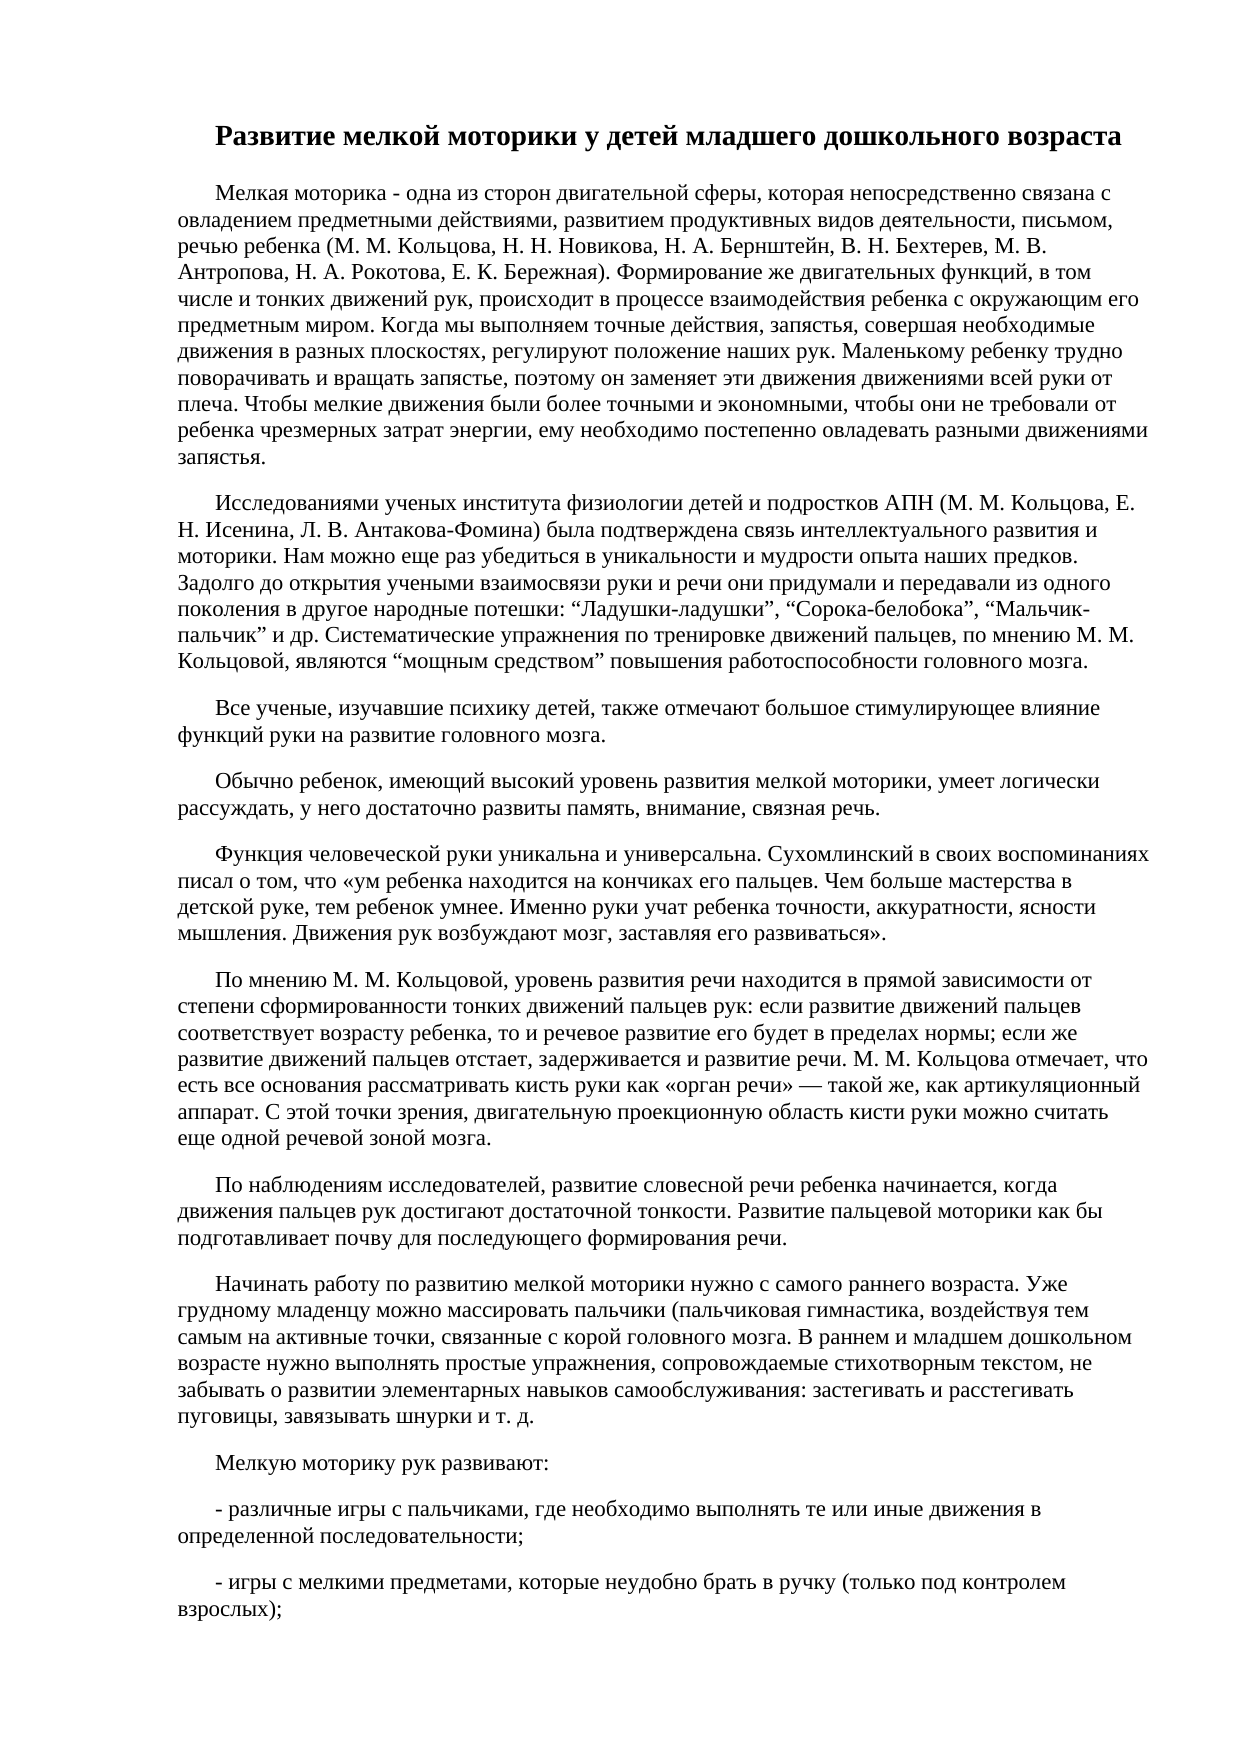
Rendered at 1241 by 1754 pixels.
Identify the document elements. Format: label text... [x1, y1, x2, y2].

text Исследованиями ученых института физиологии детей и подростков АПН (М. М. Кольцова, Е. Н. Исенина, Л. В. Антакова-Фомина) была подтверждена связь интеллектуального развития и моторики. Нам можно еще раз убедиться в уникальности и мудрости опыта наших предков. Задолго до открытия учеными взаимосвязи руки и речи они придумали и передавали из одного поколения в другое народные потешки: “Ладушки-ладушки”, “Сорока-белобока”, “Мальчик-пальчик” и др. Систематические упражнения по тренировке движений пальцев, по мнению М. М. Кольцовой, являются “мощным средством” повышения работоспособности головного мозга. [177, 489, 1152, 674]
text Функция человеческой руки уникальна и универсальна. Сухомлинский в своих воспоминаниях писал о том, что «ум ребенка находится на кончиках его пальцев. Чем больше мастерства в детской руке, тем ребенок умнее. Именно руки учат ребенка точности, аккуратности, ясности мышления. Движения рук возбуждают мозг, заставляя его развиваться». [177, 840, 1152, 946]
text - различные игры с пальчиками, где необходимо выполнять те или иные движения в определенной последовательности; [177, 1495, 1152, 1548]
text Начинать работу по развитию мелкой моторики нужно с самого раннего возраста. Уже грудному младенцу можно массировать пальчики (пальчиковая гимнастика, воздействуя тем самым на активные точки, связанные с корой головного мозга. В раннем и младшем дошкольном возрасте нужно выполнять простые упражнения, сопровождаемые стихотворным текстом, не забывать о развитии элементарных навыков самообслуживания: застегивать и расстегивать пуговицы, завязывать шнурки и т. д. [177, 1270, 1152, 1428]
text Развитие мелкой моторики у детей младшего дошкольного возраста [177, 118, 1152, 152]
text Мелкую моторику рук развивают: [177, 1449, 1152, 1475]
text По наблюдениям исследователей, развитие словесной речи ребенка начинается, когда движения пальцев рук достигают достаточной тонкости. Развитие пальцевой моторики как бы подготавливает почву для последующего формирования речи. [177, 1171, 1152, 1250]
text По мнению М. М. Кольцовой, уровень развития речи находится в прямой зависимости от степени сформированности тонких движений пальцев рук: если развитие движений пальцев соответствует возрасту ребенка, то и речевое развитие его будет в пределах нормы; если же развитие движений пальцев отстает, задерживается и развитие речи. М. М. Кольцова отмечает, что есть все основания рассматривать кисть руки как «орган речи» — такой же, как артикуляционный аппарат. С этой точки зрения, двигательную проекционную область кисти руки можно считать еще одной речевой зоной мозга. [177, 966, 1152, 1151]
text - игры с мелкими предметами, которые неудобно брать в ручку (только под контролем взрослых); [177, 1568, 1152, 1621]
text Обычно ребенок, имеющий высокий уровень развития мелкой моторики, умеет логически рассуждать, у него достаточно развиты память, внимание, связная речь. [177, 767, 1152, 820]
text Мелкая моторика - одна из сторон двигательной сферы, которая непосредственно связана с овладением предметными действиями, развитием продуктивных видов деятельности, письмом, речью ребенка (М. М. Кольцова, Н. Н. Новикова, Н. А. Бернштейн, В. Н. Бехтерев, М. В. Антропова, Н. А. Рокотова, Е. К. Бережная). Формирование же двигательных функций, в том числе и тонких движений рук, происходит в процессе взаимодействия ребенка с окружающим его предметным миром. Когда мы выполняем точные действия, запястья, совершая необходимые движения в разных плоскостях, регулируют положение наших рук. Маленькому ребенку трудно поворачивать и вращать запястье, поэтому он заменяет эти движения движениями всей руки от плеча. Чтобы мелкие движения были более точными и экономными, чтобы они не требовали от ребенка чрезмерных затрат энергии, ему необходимо постепенно овладевать разными движениями запястья. [177, 179, 1152, 469]
text Все ученые, изучавшие психику детей, также отмечают большое стимулирующее влияние функций руки на развитие головного мозга. [177, 694, 1152, 747]
